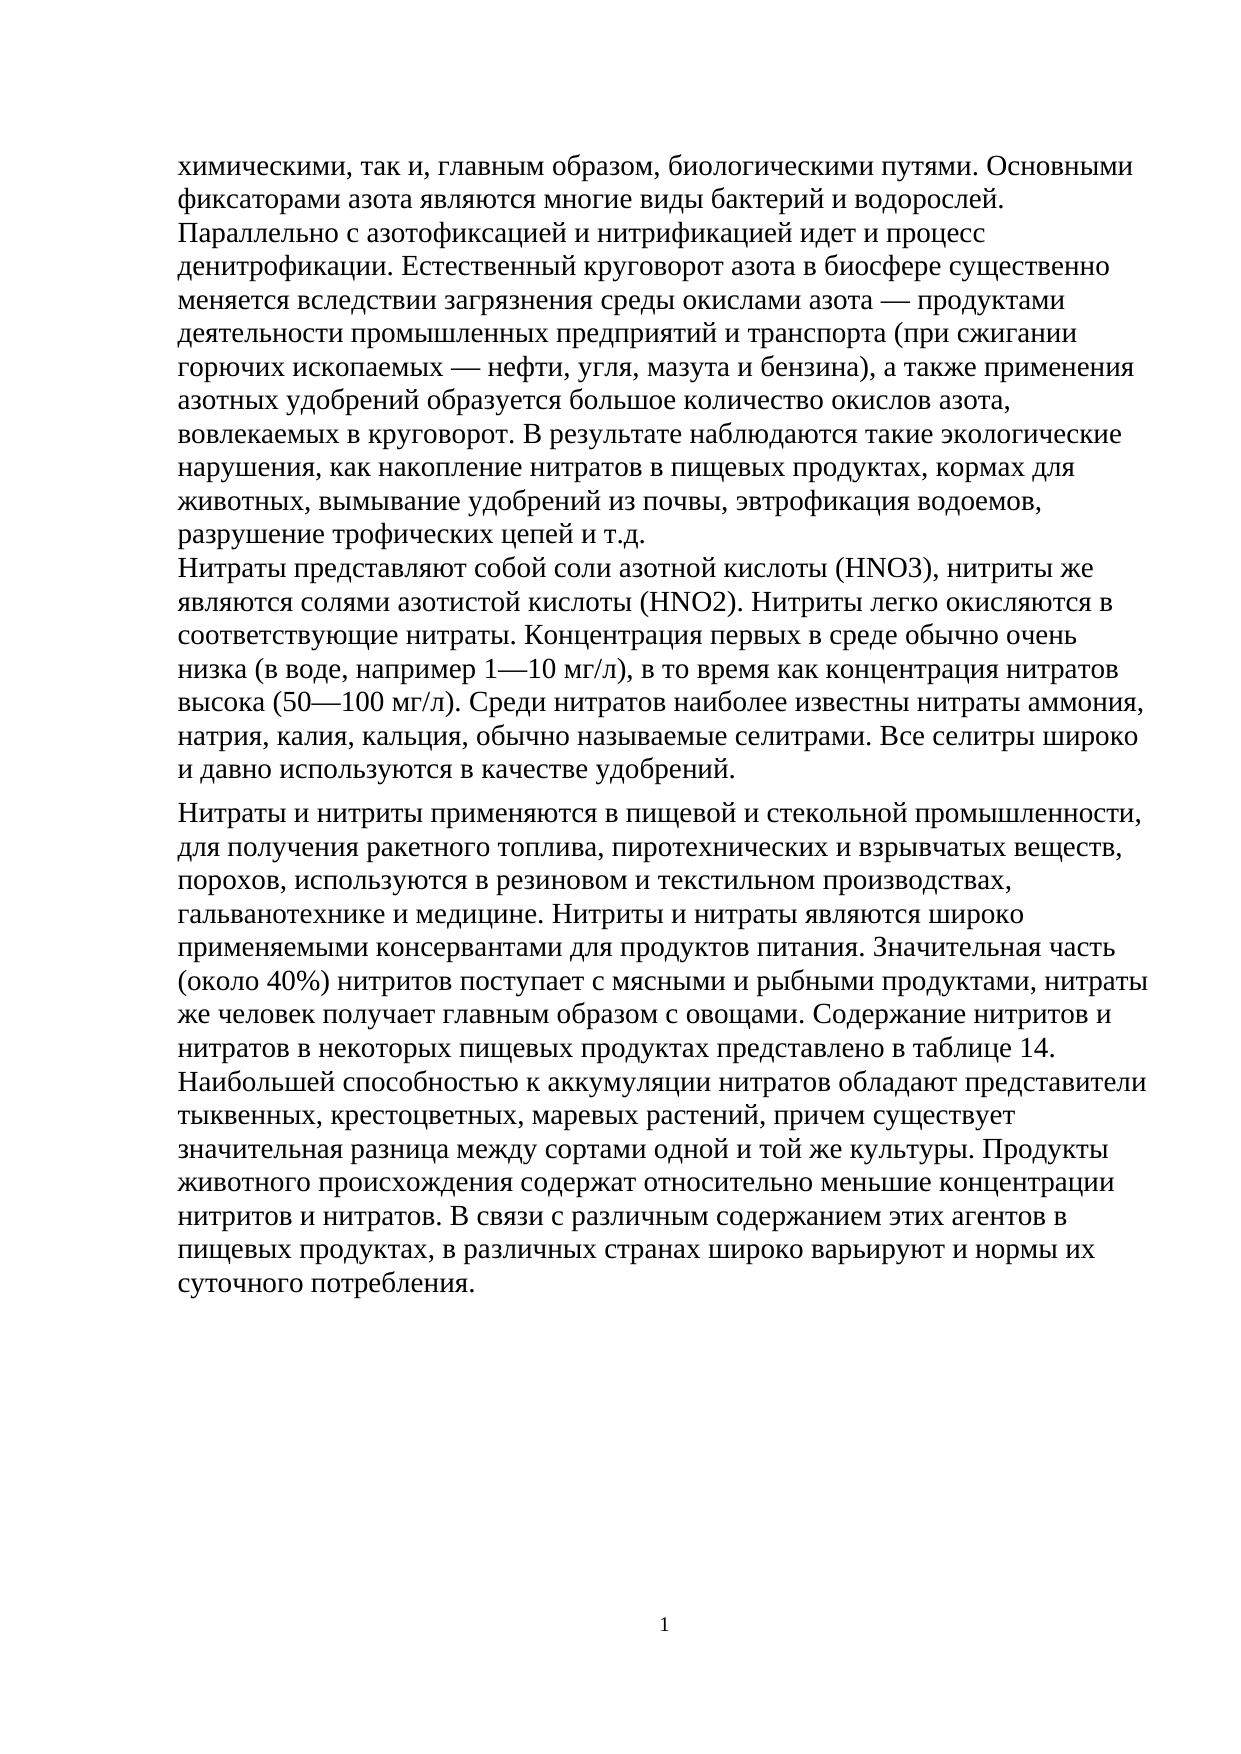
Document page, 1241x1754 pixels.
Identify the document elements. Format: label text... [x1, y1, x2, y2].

text Нитраты представляют собой соли азотной кислоты (HNО3), нитриты же являются солями азотистой кислоты (HNО2). Нитриты легко окисляются в соответствующие нитраты. Концентрация первых в среде обычно очень низка (в воде, например 1—10 мг/л), в то время как концентрация нитратов высока (50—100 мг/л). Среди нитратов наиболее известны нитраты аммония, натрия, калия, кальция, обычно называемые селитрами. Все селитры широко и давно используются в качестве удобрений. [177, 550, 1152, 785]
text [177, 148, 1152, 550]
text Нитраты и нитриты применяются в пищевой и стекольной промышленности, для получения ракетного топлива, пиротехнических и взрывчатых веществ, порохов, используются в резиновом и текстильном производствах, гальванотехнике и медицине. Нитриты и нитраты являются широко применяемыми консервантами для продуктов питания. Значительная часть (около 40%) нитритов поступает с мясными и рыбными продуктами, нитраты же человек получает главным образом с овощами. Содержание нитритов и нитратов в некоторых пищевых продуктах представлено в таблице 14. Наибольшей способностью к аккумуляции нитратов обладают представители тыквенных, крестоцветных, маревых растений, причем существует значительная разница между сортами одной и той же культуры. Продукты животного происхождения содержат относительно меньшие концентрации нитритов и нитратов. В связи с различным содержанием этих агентов в пищевых продуктах, в различных странах широко варьируют и нормы их суточного потребления. [177, 795, 1152, 1298]
